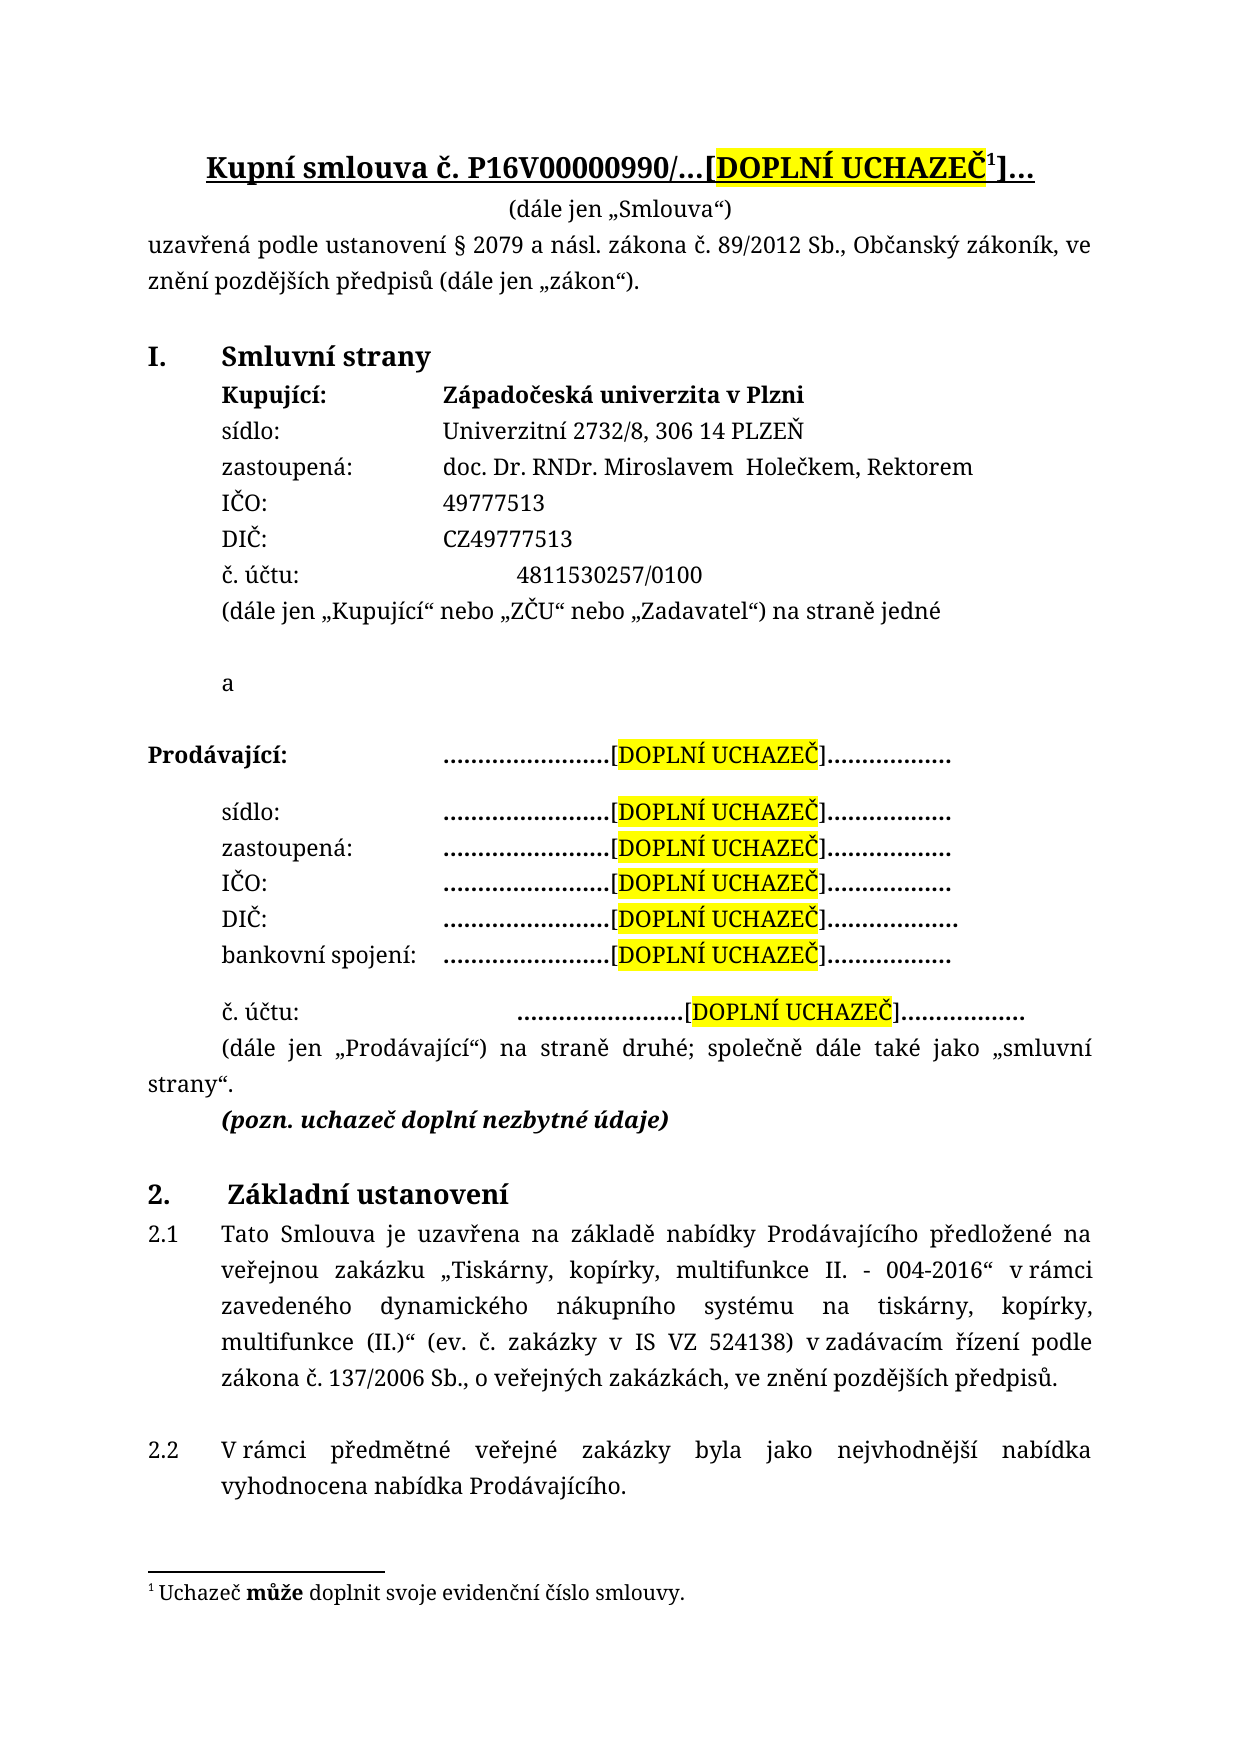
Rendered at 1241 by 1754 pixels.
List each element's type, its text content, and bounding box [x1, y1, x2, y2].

text zastoupená: ……………………[DOPLNÍ UCHAZEČ]……………… [818, 831, 1093, 863]
text Kupní smlouva č. P16V00000990/...[DOPLNÍ UCHAZEČ]… [148, 148, 716, 187]
text DIČ: CZ49777513 [221, 523, 1093, 554]
text (dále jen „Prodávající“) na straně druhé; společně dále také jako „smluvní strany“. [148, 1032, 1093, 1099]
text zastoupená: doc. Dr. RNDr. Miroslavem Holečkem, Rektorem [221, 451, 1093, 482]
text Kupní smlouva č. P16V00000990/...[DOPLNÍ UCHAZEČ]… [986, 148, 1093, 187]
text (pozn. uchazeč doplní nezbytné údaje) [148, 1104, 1093, 1135]
text č. účtu: 4811530257/0100 [221, 559, 1093, 590]
text Prodávající: ……………………[DOPLNÍ UCHAZEČ]……………… [818, 739, 1093, 770]
text uzavřená podle ustanovení § 2079 a násl. zákona č. 89/2012 Sb., Občanský zákoník, ve znění pozdějších předpisů (dále jen „zákon“). [148, 229, 1093, 296]
text č. účtu: ……………………[DOPLNÍ UCHAZEČ]……………… [221, 996, 692, 1027]
text 2. Základní ustanovení [148, 1176, 1093, 1213]
text (dále jen „Smlouva“) [148, 193, 1093, 224]
text a [221, 667, 1093, 698]
text IČO: ……………………[DOPLNÍ UCHAZEČ]……………… [221, 867, 1093, 899]
text DIČ: ……………………[DOPLNÍ UCHAZEČ]………………. [818, 903, 1093, 934]
text bankovní spojení: ……………………[DOPLNÍ UCHAZEČ]……………… [148, 939, 618, 971]
text zastoupená: ……………………[DOPLNÍ UCHAZEČ]……………… [221, 831, 618, 863]
text DIČ: ……………………[DOPLNÍ UCHAZEČ]………………. [221, 903, 618, 934]
text I. Smluvní strany [148, 337, 1093, 374]
text sídlo: Univerzitní 2732/8, 306 14 PLZEŇ [221, 415, 1093, 447]
text 2.1 Tato Smlouva je uzavřena na základě nabídky Prodávajícího předložené na veřejnou zakázku „Tiskárny, kopírky, multifunkce II. - 004-2016“ v rámci zavedeného dynamického nákupního systému na tiskárny, kopírky, multifunkce (II.)“ (ev. č. zakázky v IS VZ 524138) v zadávacím řízení podle zákona č. 137/2006 Sb., o veřejných zakázkách, ve znění pozdějších předpisů. [148, 1218, 1093, 1393]
text č. účtu: ……………………[DOPLNÍ UCHAZEČ]……………… [892, 996, 1093, 1027]
text sídlo: ……………………[DOPLNÍ UCHAZEČ]……………… [221, 796, 618, 827]
text (dále jen „Kupující“ nebo „ZČU“ nebo „Zadavatel“) na straně jedné [221, 595, 1093, 626]
text 2.2 V rámci předmětné veřejné zakázky byla jako nejvhodnější nabídka vyhodnocena nabídka Prodávajícího. [148, 1434, 1093, 1501]
text bankovní spojení: ……………………[DOPLNÍ UCHAZEČ]……………… [818, 939, 1093, 971]
text Prodávající: ……………………[DOPLNÍ UCHAZEČ]……………… [148, 739, 618, 770]
text sídlo: ……………………[DOPLNÍ UCHAZEČ]……………… [818, 796, 1093, 827]
text Kupující: Západočeská univerzita v Plzni [221, 379, 1093, 411]
text IČO: 49777513 [221, 487, 1093, 518]
